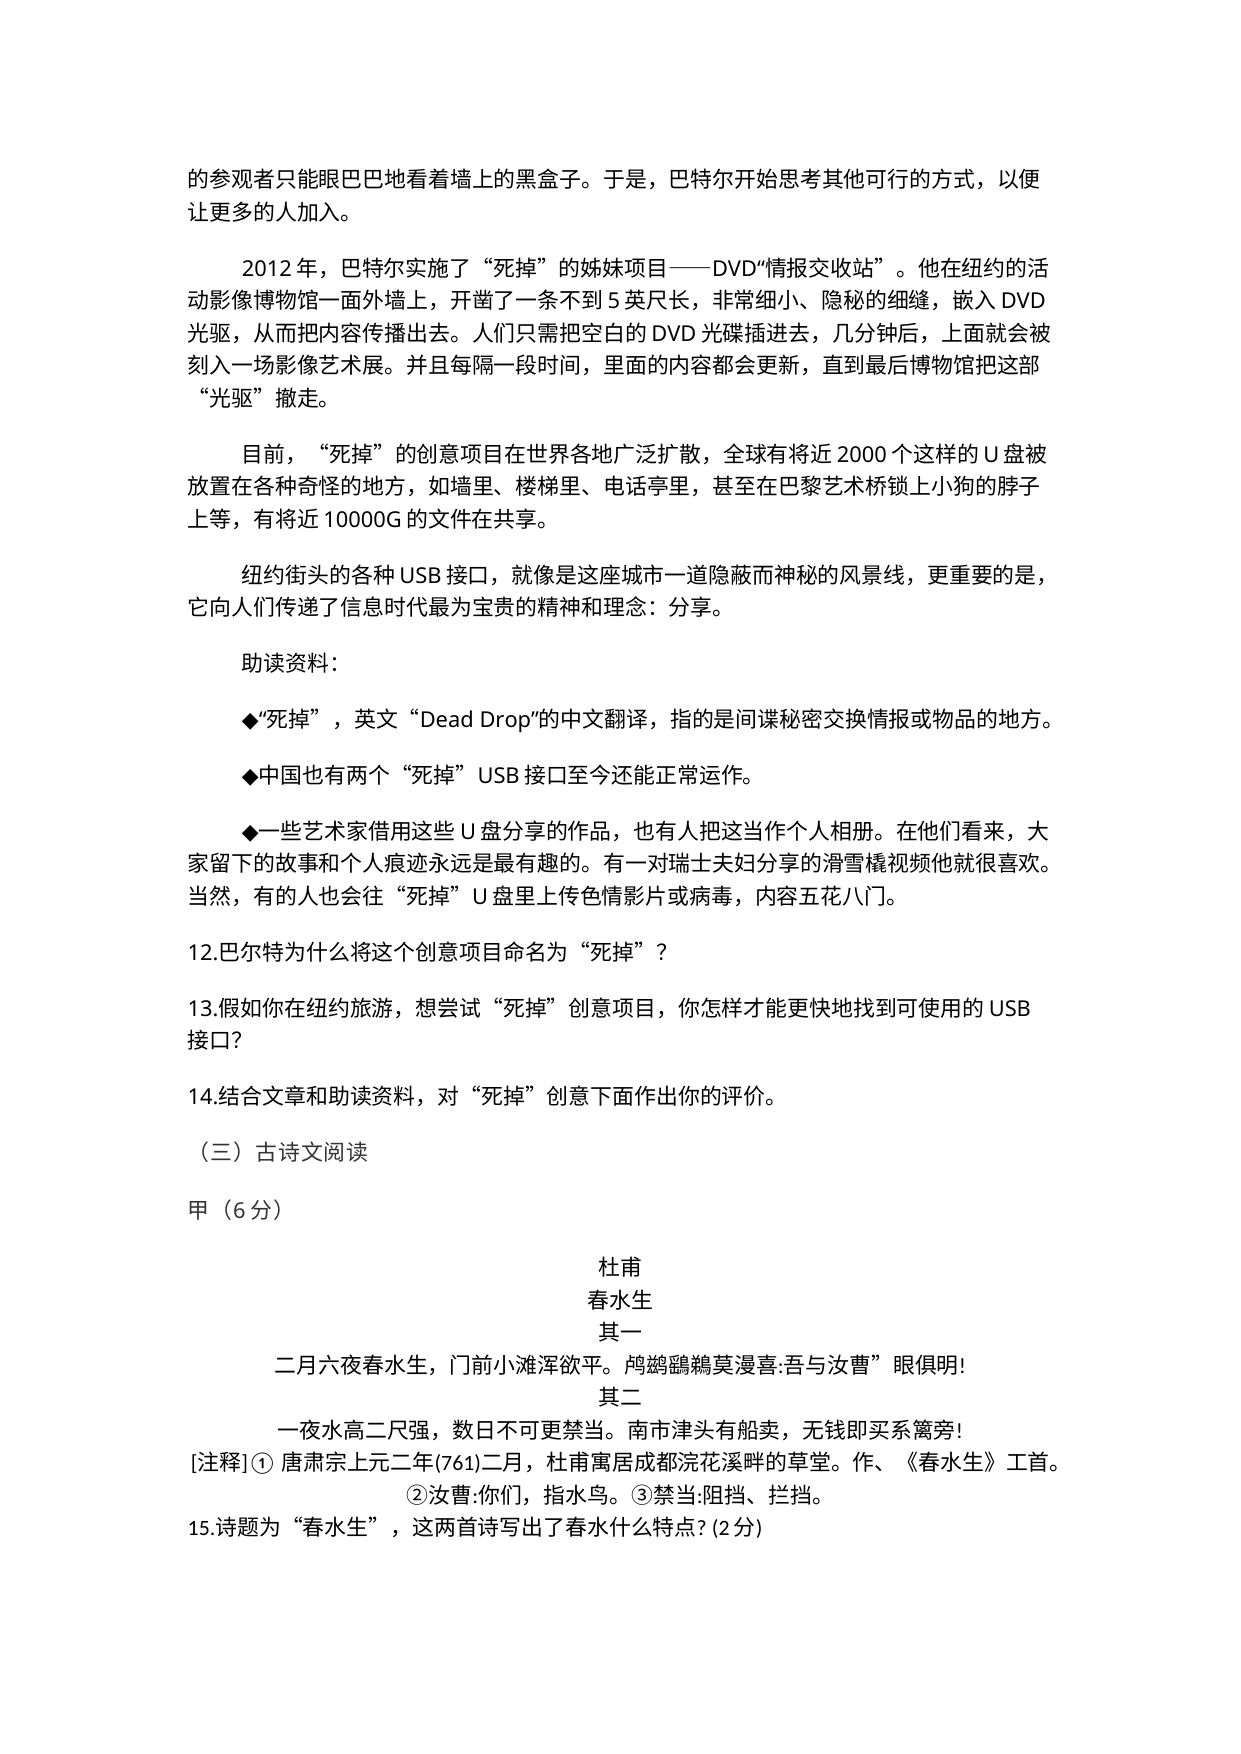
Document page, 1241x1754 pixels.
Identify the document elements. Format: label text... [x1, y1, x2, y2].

text ◆一些艺术家借用这些U盘分享的作品，也有人把这当作个人相册。在他们看来，大家留下的故事和个人痕迹永远是最有趣的。有一对瑞士夫妇分享的滑雪橇视频他就很喜欢。当然，有的人也会往“死掉”U盘里上传色情影片或病毒，内容五花八门。 [187, 813, 1053, 911]
text 目前，“死掉”的创意项目在世界各地广泛扩散，全球有将近2000个这样的U盘被放置在各种奇怪的地方，如墙里、楼梯里、电话亭里，甚至在巴黎艺术桥锁上小狗的脖子上等，有将近10000G的文件在共享。 [187, 436, 1053, 534]
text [187, 162, 1053, 227]
text 13.假如你在纽约旅游，想尝试“死掉”创意项目，你怎样才能更快地找到可使用的USB接口？ [187, 990, 1053, 1055]
text ◆中国也有两个“死掉”USB接口至今还能正常运作。 [187, 758, 1053, 790]
text 14.结合文章和助读资料，对“死掉”创意下面作出你的评价。 [187, 1079, 1053, 1111]
text 2012年，巴特尔实施了“死掉”的姊妹项目――DVD“情报交收站”。他在纽约的活动影像博物馆一面外墙上，开凿了一条不到5英尺长，非常细小、隐秘的细缝，嵌入DVD光驱，从而把内容传播出去。人们只需把空白的DVD光碟插进去，几分钟后，上面就会被刻入一场影像艺术展。并且每隔一段时间，里面的内容都会更新，直到最后博物馆把这部“光驱”撤走。 [187, 250, 1053, 413]
text （三）古诗文阅读 [187, 1135, 1053, 1167]
text 纽约街头的各种USB接口，就像是这座城市一道隐蔽而神秘的风景线，更重要的是，它向人们传递了信息时代最为宝贵的精神和理念：分享。 [187, 557, 1053, 622]
text 甲（6分） [187, 1192, 1053, 1225]
text 助读资料： [187, 646, 1053, 678]
text ◆“死掉”，英文“Dead Drop”的中文翻译，指的是间谍秘密交换情报或物品的地方。 [187, 702, 1053, 734]
text 12.巴尔特为什么将这个创意项目命名为“死掉”？ [187, 934, 1053, 967]
text 杜甫 春水生 其一 二月六夜春水生，门前小滩浑欲平。鸬鹚鷂鵜莫漫喜:吾与汝曹”眼俱明! 其二 一夜水高二尺强，数日不可更禁当。南市津头有船卖，无钱即买系篱旁! [注释]①唐肃宗上元二年(761)二月，杜甫寓居成都浣花溪畔的草堂。作、《春水生》工首。②汝曹:你们，指水鸟。③禁当:阻挡、拦挡。 [187, 1250, 1053, 1510]
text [187, 1510, 1053, 1542]
